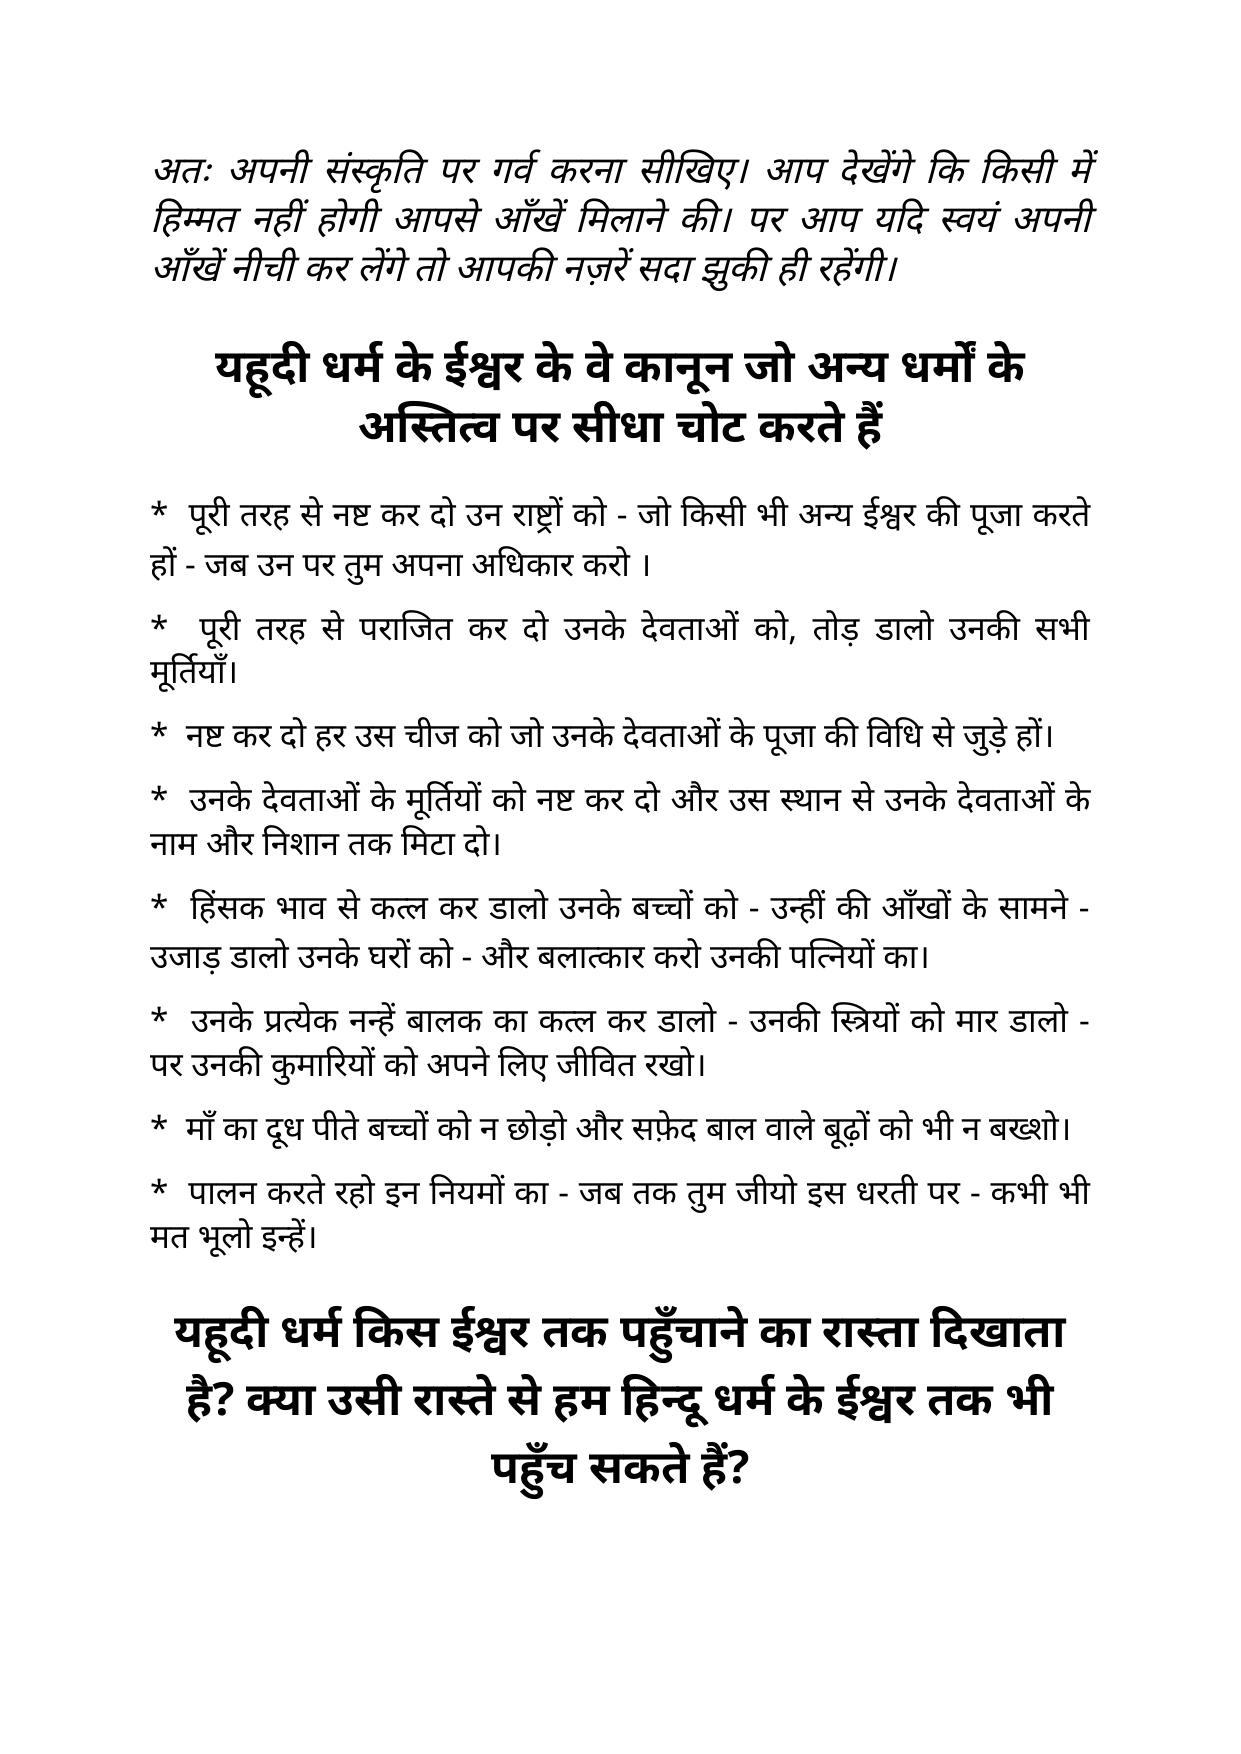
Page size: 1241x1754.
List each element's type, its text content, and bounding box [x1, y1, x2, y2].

text यहूदी धर्म के ईश्वर के वे कानून जो अन्य धर्मों के अस्तित्व पर सीधा चोट करते हैं [150, 342, 1090, 461]
text * उनके देवताओं के मूर्तियों को नष्ट कर दो और उस स्थान से उनके देवताओं के नाम और निशान तक मिटा दो। [150, 776, 1090, 869]
text यहूदी धर्म किस ईश्वर तक पहुँचाने का रास्ता दिखाता है? क्या उसी रास्ते से हम हिन्दू धर्म के ईश्वर तक भी पहुँच सकते हैं? [150, 1307, 1090, 1502]
text * नष्ट कर दो हर उस चीज को जो उनके देवताओं के पूजा की विधि से जुड़े हों। [150, 712, 1090, 761]
text अतः अपनी संस्कृति पर गर्व करना सीखिए। आप देखेंगे कि किसी में हिम्मत नहीं होगी आपसे आँखें मिलाने की। पर आप यदि स्वयं अपनी आँखें नीची कर लेंगे तो आपकी नज़रें सदा झुकी ही रहेंगी। [150, 150, 1090, 297]
text * पालन करते रहो इन नियमों का - जब तक तुम जीयो इस धरती पर - कभी भी मत भूलो इन्हें। [150, 1169, 1090, 1262]
text * उनके प्रत्येक नन्हें बालक का कत्ल कर डालो - उनकी स्त्रियों को मार डालो - पर उनकी कुमारियों को अपने लिए जीवित रखो। [150, 997, 1090, 1090]
text * पूरी तरह से पराजित कर दो उनके देवताओं को, तोड़ डालो उनकी सभी मूर्तियाँ। [150, 604, 1090, 697]
text * माँ का दूध पीते बच्चों को न छोड़ो और सफ़ेद बाल वाले बूढ़ों को भी न बख्शो। [150, 1105, 1090, 1154]
text * हिंसक भाव से कत्ल कर डालो उनके बच्चों को - उन्हीं की आँखों के सामने - उजाड़ डालो उनके घरों को - और बलात्कार करो उनकी पत्नियों का। [150, 884, 1090, 982]
text * पूरी तरह से नष्ट कर दो उन राष्ट्रों को - जो किसी भी अन्य ईश्वर की पूजा करते हों - जब उन पर तुम अपना अधिकार करो । [150, 491, 1090, 589]
